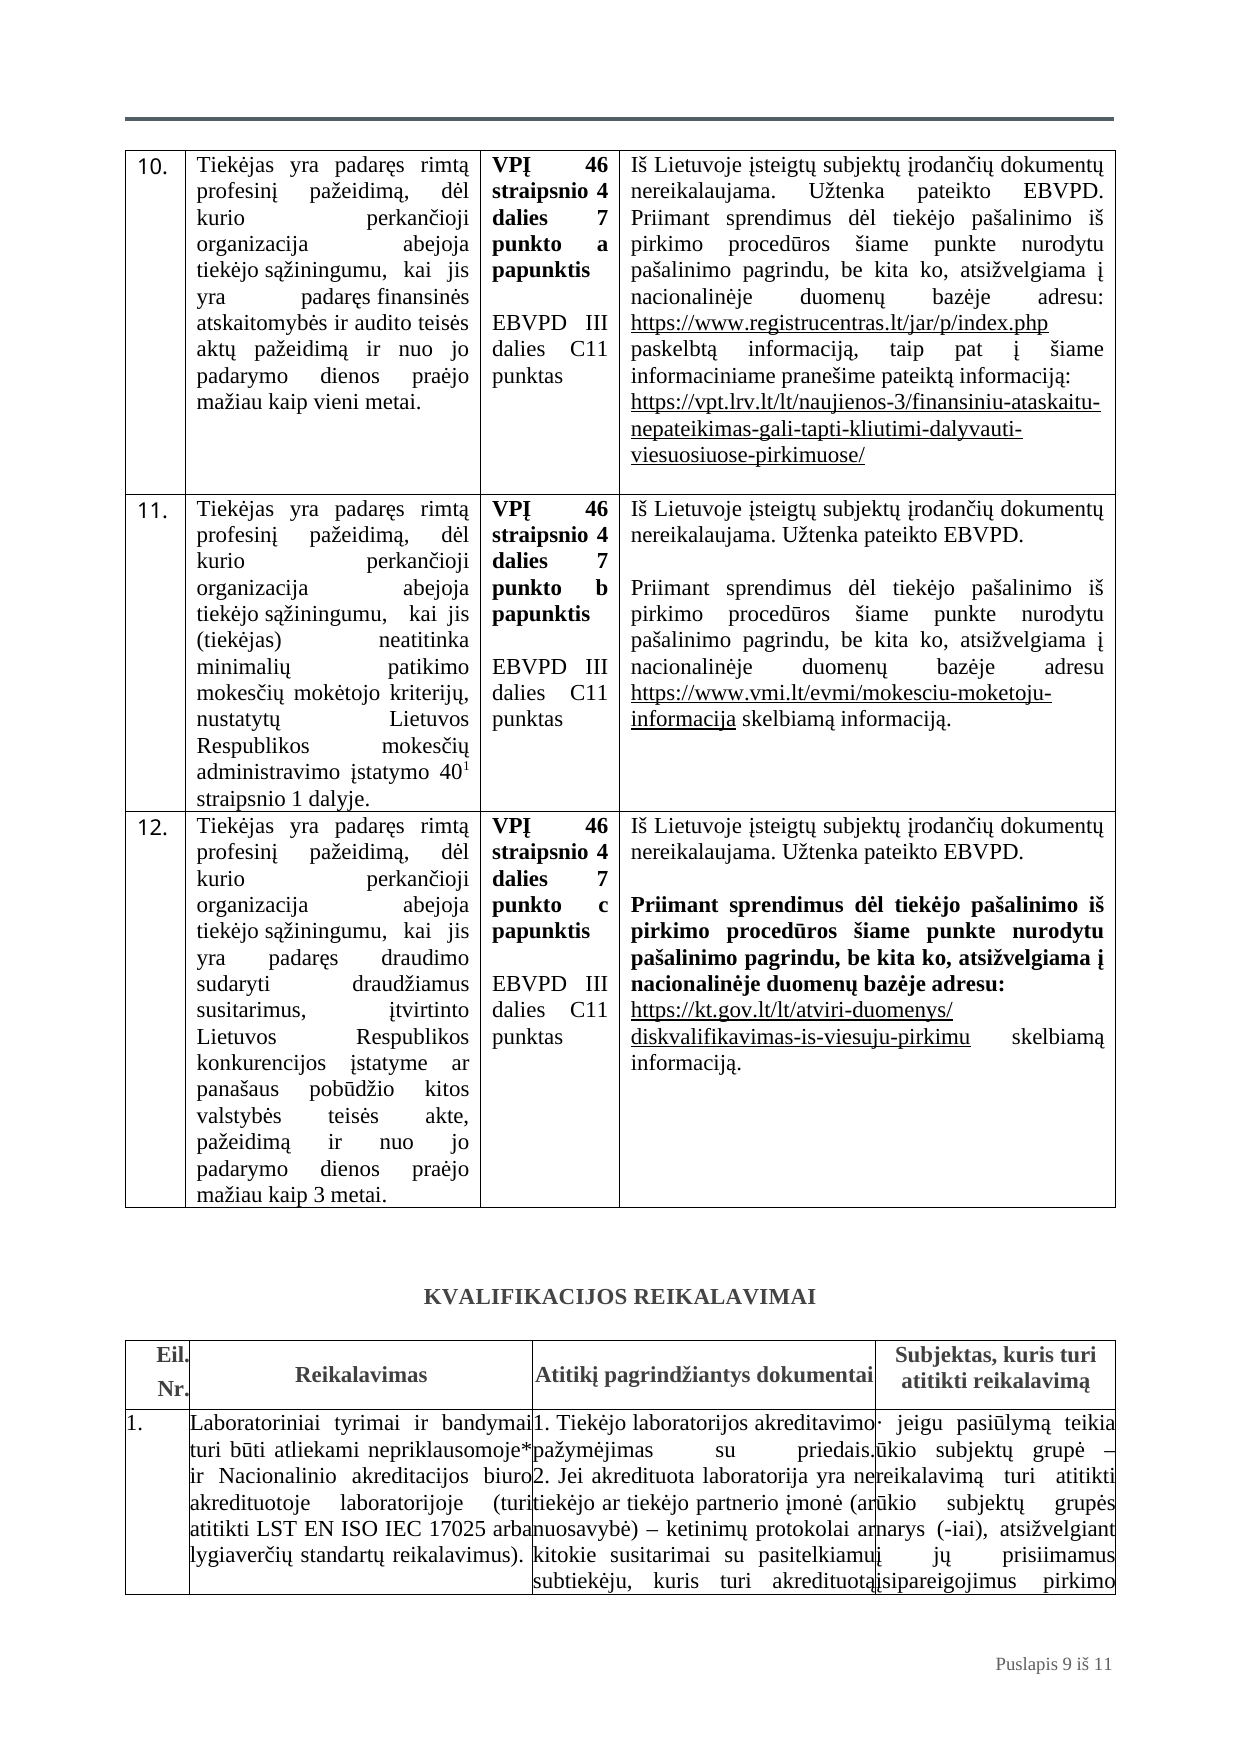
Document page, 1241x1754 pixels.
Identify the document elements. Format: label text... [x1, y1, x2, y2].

table_cell 1. [126, 1410, 189, 1594]
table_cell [190, 1410, 532, 1594]
table_cell Iš Lietuvoje įsteigtų subjektų įrodančių dokumentų nereikalaujama. Užtenka pateikto EBVPD. Priimant sprendimus dėl tiekėjo pašalinimo iš pirkimo procedūros šiame punkte nurodytu pašalinimo pagrindu, be kita ko, atsižvelgiama į nacionalinėje duomenų bazėje adresu: https://www.registrucentras.lt/jar/p/index.php paskelbtą informaciją, taip pat į šiame informaciniame pranešime pateiktą informaciją: https://vpt.lrv.lt/lt/naujienos-3/finansiniu-ataskaitu-nepateikimas-gali-tapti-kliutimi-dalyvauti-viesuosiuose-pirkimuose/ [620, 151, 1115, 494]
table_header Atitikį pagrindžiantys dokumentai [533, 1341, 875, 1408]
table_cell Tiekėjas yra padaręs rimtą profesinį pažeidimą, dėl kurio perkančioji organizacija abejoja tiekėjo sąžiningumu, kai jis yra padaręs draudimo sudaryti draudžiamus susitarimus, įtvirtinto Lietuvos Respublikos konkurencijos įstatyme ar panašaus pobūdžio kitos valstybės teisės akte, pažeidimą ir nuo jo padarymo dienos praėjo mažiau kaip 3 metai. [186, 812, 480, 1207]
subtitle KVALIFIKACIJOS REIKALAVIMAI [125, 1283, 1115, 1309]
table_cell VPĮ 46 straipsnio 4 dalies 7 punkto c papunktis EBVPD III dalies C11 punktas [481, 812, 619, 1207]
table_cell VPĮ 46 straipsnio 4 dalies 7 punkto b papunktis EBVPD III dalies C11 punktas [481, 495, 619, 811]
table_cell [533, 1410, 875, 1594]
table_cell [126, 495, 185, 811]
table_cell [126, 151, 185, 494]
table_cell Tiekėjas yra padaręs rimtą profesinį pažeidimą, dėl kurio perkančioji organizacija abejoja tiekėjo sąžiningumu, kai jis yra padaręs finansinės atskaitomybės ir audito teisės aktų pažeidimą ir nuo jo padarymo dienos praėjo mažiau kaip vieni metai. [186, 151, 480, 494]
table_cell VPĮ 46 straipsnio 4 dalies 7 punkto a papunktis EBVPD III dalies C11 punktas [481, 151, 619, 494]
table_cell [876, 1410, 1115, 1594]
table_cell Iš Lietuvoje įsteigtų subjektų įrodančių dokumentų nereikalaujama. Užtenka pateikto EBVPD. Priimant sprendimus dėl tiekėjo pašalinimo iš pirkimo procedūros šiame punkte nurodytu pašalinimo pagrindu, be kita ko, atsižvelgiama į nacionalinėje duomenų bazėje adresu https://www.vmi.lt/evmi/mokesciu-moketoju-informacija skelbiamą informaciją. [620, 495, 1115, 811]
table_header Reikalavimas [190, 1341, 532, 1408]
table_header Subjektas, kuris turi atitikti reikalavimą [876, 1341, 1115, 1408]
table_header Eil. Nr. [126, 1341, 189, 1408]
table_cell Iš Lietuvoje įsteigtų subjektų įrodančių dokumentų nereikalaujama. Užtenka pateikto EBVPD. Priimant sprendimus dėl tiekėjo pašalinimo iš pirkimo procedūros šiame punkte nurodytu pašalinimo pagrindu, be kita ko, atsižvelgiama į nacionalinėje duomenų bazėje adresu: https://kt.gov.lt/lt/atviri-duomenys/diskvalifikavimas-is-viesuju-pirkimu skelbiamą informaciją. [620, 812, 1115, 1207]
table_cell Tiekėjas yra padaręs rimtą profesinį pažeidimą, dėl kurio perkančioji organizacija abejoja tiekėjo sąžiningumu, kai jis (tiekėjas) neatitinka minimalių patikimo mokesčių mokėtojo kriterijų, nustatytų Lietuvos Respublikos mokesčių administravimo įstatymo 401 straipsnio 1 dalyje. [186, 495, 480, 811]
table_cell [126, 812, 185, 1207]
